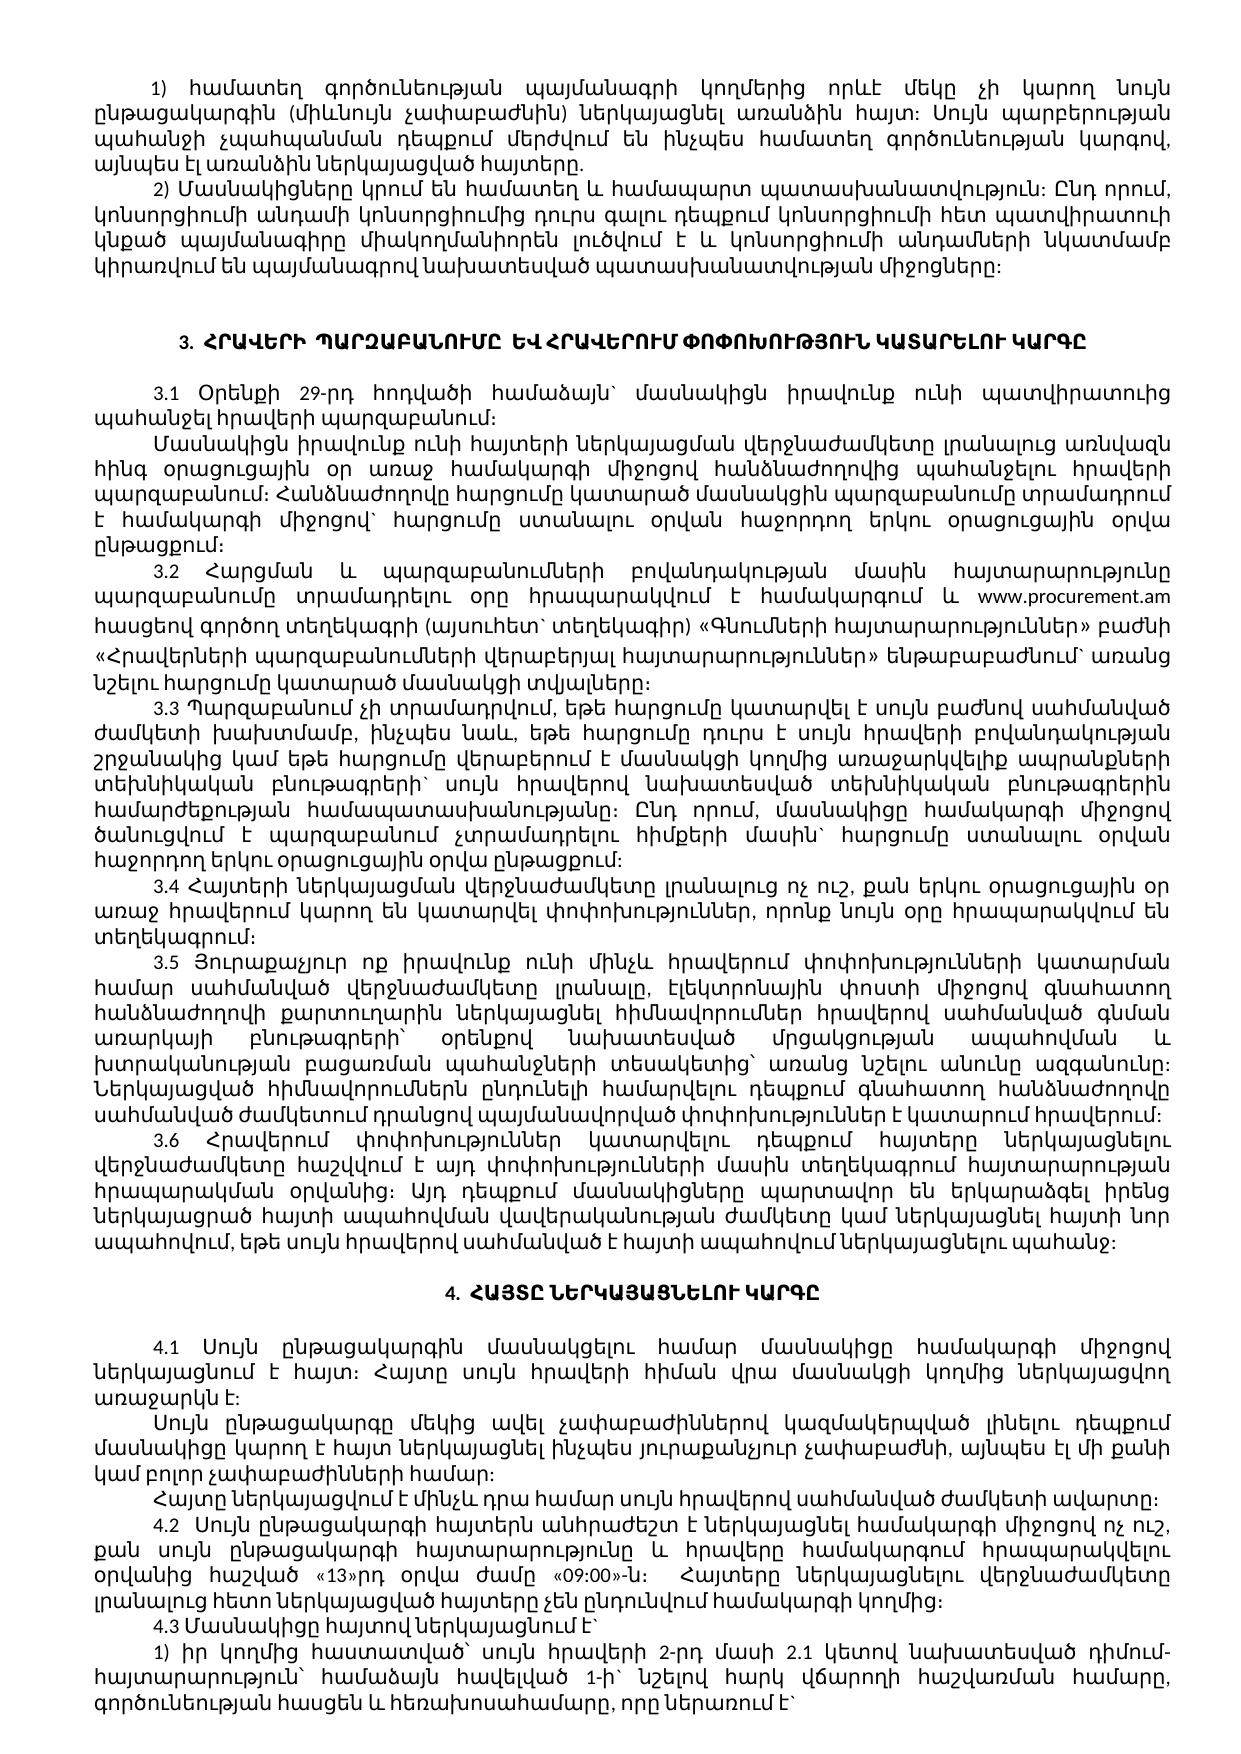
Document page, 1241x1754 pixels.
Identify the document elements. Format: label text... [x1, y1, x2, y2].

text 2) Մասնակիցները կրում են համատեղ և համապարտ պատասխանատվություն: Ընդ որում, կոնսորցիումի անդամի կոնսորցիումից դուրս գալու դեպքում կոնսորցիումի հետ պատվիրատուի կնքած պայմանագիրը միակողմանիորեն լուծվում է և կոնսորցիումի անդամների նկատմամբ կիրառվում են պայմանագրով նախատեսված պատասխանատվության միջոցները: [94, 177, 1171, 278]
text 3.3 Պարզաբանում չի տրամադրվում, եթե հարցումը կատարվել է սույն բաժնով սահմանված ժամկետի խախտմամբ, ինչպես նաև, եթե հարցումը դուրս է սույն հրավերի բովանդակության շրջանակից կամ եթե հարցումը վերաբերում է մասնակցի կողմից առաջարկվելիք ապրանքների տեխնիկական բնութագրերի` սույն հրավերով նախատեսված տեխնիկական բնութագրերին համարժեքության համապատասխանությանը։ Ընդ որում, մասնակիցը համակարգի միջոցով ծանուցվում է պարզաբանում չտրամադրելու հիմքերի մասին` հարցումը ստանալու օրվան հաջորդող երկու օրացուցային օրվա ընթացքում: [94, 695, 1171, 873]
text 3.5 Յուրաքաչյուր ոք իրավունք ունի մինչև հրավերում փոփոխությունների կատարման համար սահմանված վերջնաժամկետը լրանալը, էլեկտրոնային փոստի միջոցով գնահատող հանձնաժողովի քարտուղարին ներկայացնել հիմնավորումներ հրավերով սահմանված գնման առարկայի բնութագրերի՝ օրենքով նախատեսված մրցակցության ապահովման և խտրականության բացառման պահանջների տեսակետից՝ առանց նշելու անունը ազգանունը: Ներկայացված հիմնավորումներն ընդունելի համարվելու դեպքում գնահատող հանձնաժողովը սահմանված ժամկետում դրանցով պայմանավորված փոփոխություններ է կատարում հրավերում: [94, 949, 1171, 1127]
text 4.3 Մասնակիցը հայտով ներկայացնում է` [94, 1613, 1171, 1639]
text Մասնակիցն իրավունք ունի հայտերի ներկայացման վերջնաժամկետը լրանալուց առնվազն հինգ օրացուցային օր առաջ համակարգի միջոցով հանձնաժողովից պահանջելու հրավերի պարզաբանում։ Հանձնաժողովը հարցումը կատարած մասնակցին պարզաբանումը տրամադրում է համակարգի միջոցով` հարցումը ստանալու օրվան հաջորդող երկու օրացուցային օրվա ընթացքում։ [94, 431, 1171, 558]
text 1) իր կողմից հաստատված՝ սույն հրավերի 2-րդ մասի 2.1 կետով նախատեսված դիմում-հայտարարություն՝ համաձայն հավելված 1-ի` նշելով հարկ վճարողի հաշվառման համարը, գործունեության հասցեն և հեռախոսահամարը, որը ներառում է` [94, 1639, 1171, 1715]
text Հայտը ներկայացվում է մինչև դրա համար սույն հրավերով սահմանված ժամկետի ավարտը։ [94, 1486, 1171, 1512]
text 3.6 Հրավերում փոփոխություններ կատարվելու դեպքում հայտերը ներկայացնելու վերջնաժամկետը հաշվվում է այդ փոփոխությունների մասին տեղեկագրում հայտարարության հրապարակման օրվանից։ Այդ դեպքում մասնակիցները պարտավոր են երկարաձգել իրենց ներկայացրած հայտի ապահովման վավերականության ժամկետը կամ ներկայացնել հայտի նոր ապահովում, եթե սույն հրավերով սահմանված է հայտի ապահովում ներկայացնելու պահանջ: [94, 1127, 1171, 1254]
text 4.2 Սույն ընթացակարգի հայտերն անհրաժեշտ է ներկայացնել համակարգի միջոցով ոչ ուշ, քան սույն ընթացակարգի հայտարարությունը և հրավերը համակարգում հրապարակվելու օրվանից հաշված «13»րդ օրվա ժամը «09:00»-ն։ Հայտերը ներկայացնելու վերջնաժամկետը լրանալուց հետո ներկայացված հայտերը չեն ընդունվում համակարգի կողմից։ [94, 1512, 1171, 1613]
text 3.1 Օրենքի 29-րդ հոդվածի համաձայն` մասնակիցն իրավունք ունի պատվիրատուից պահանջել հրավերի պարզաբանում։ [94, 380, 1171, 431]
text 4. ՀԱՅՏԸ ՆԵՐԿԱՅԱՑՆԵԼՈՒ ԿԱՐԳԸ [94, 1280, 1171, 1305]
text Սույն ընթացակարգը մեկից ավել չափաբաժիններով կազմակերպված լինելու դեպքում մասնակիցը կարող է հայտ ներկայացնել ինչպես յուրաքանչյուր չափաբաժնի, այնպես էլ մի քանի կամ բոլոր չափաբաժինների համար: [94, 1410, 1171, 1486]
text 3.4 Հայտերի ներկայացման վերջնաժամկետը լրանալուց ոչ ուշ, քան երկու օրացուցային օր առաջ հրավերում կարող են կատարվել փոփոխություններ, որոնք նույն օրը հրապարակվում են տեղեկագրում։ [94, 873, 1171, 949]
text 1) համատեղ գործունեության պայմանագրի կողմերից որևէ մեկը չի կարող նույն ընթացակարգին (միևնույն չափաբաժնին) ներկայացնել առանձին հայտ: Սույն պարբերության պահանջի չպահպանման դեպքում մերժվում են ինչպես համատեղ գործունեության կարգով, այնպես էլ առանձին ներկայացված հայտերը. [94, 75, 1171, 177]
text 3. ՀՐԱՎԵՐԻ ՊԱՐԶԱԲԱՆՈՒՄԸ ԵՎ ՀՐԱՎԵՐՈՒՄ ՓՈՓՈԽՈՒԹՅՈՒՆ ԿԱՏԱՐԵԼՈՒ ԿԱՐԳԸ [94, 329, 1171, 354]
text 4.1 Սույն ընթացակարգին մասնակցելու համար մասնակիցը համակարգի միջոցով ներկայացնում է հայտ։ Հայտը սույն հրավերի հիման վրա մասնակցի կողմից ներկայացվող առաջարկն է: [94, 1334, 1171, 1410]
text 3.2 Հարցման և պարզաբանումների բովանդակության մասին հայտարարությունը պարզաբանումը տրամադրելու օրը հրապարակվում է համակարգում և www.procurement.am հասցեով գործող տեղեկագրի (այսուհետ` տեղեկագիր) «Գնումների հայտարարություններ» բաժնի «Հրավերների պարզաբանումների վերաբերյալ հայտարարություններ» ենթաբաբաժնում` առանց նշելու հարցումը կատարած մասնակցի տվյալները։ [94, 558, 1171, 695]
